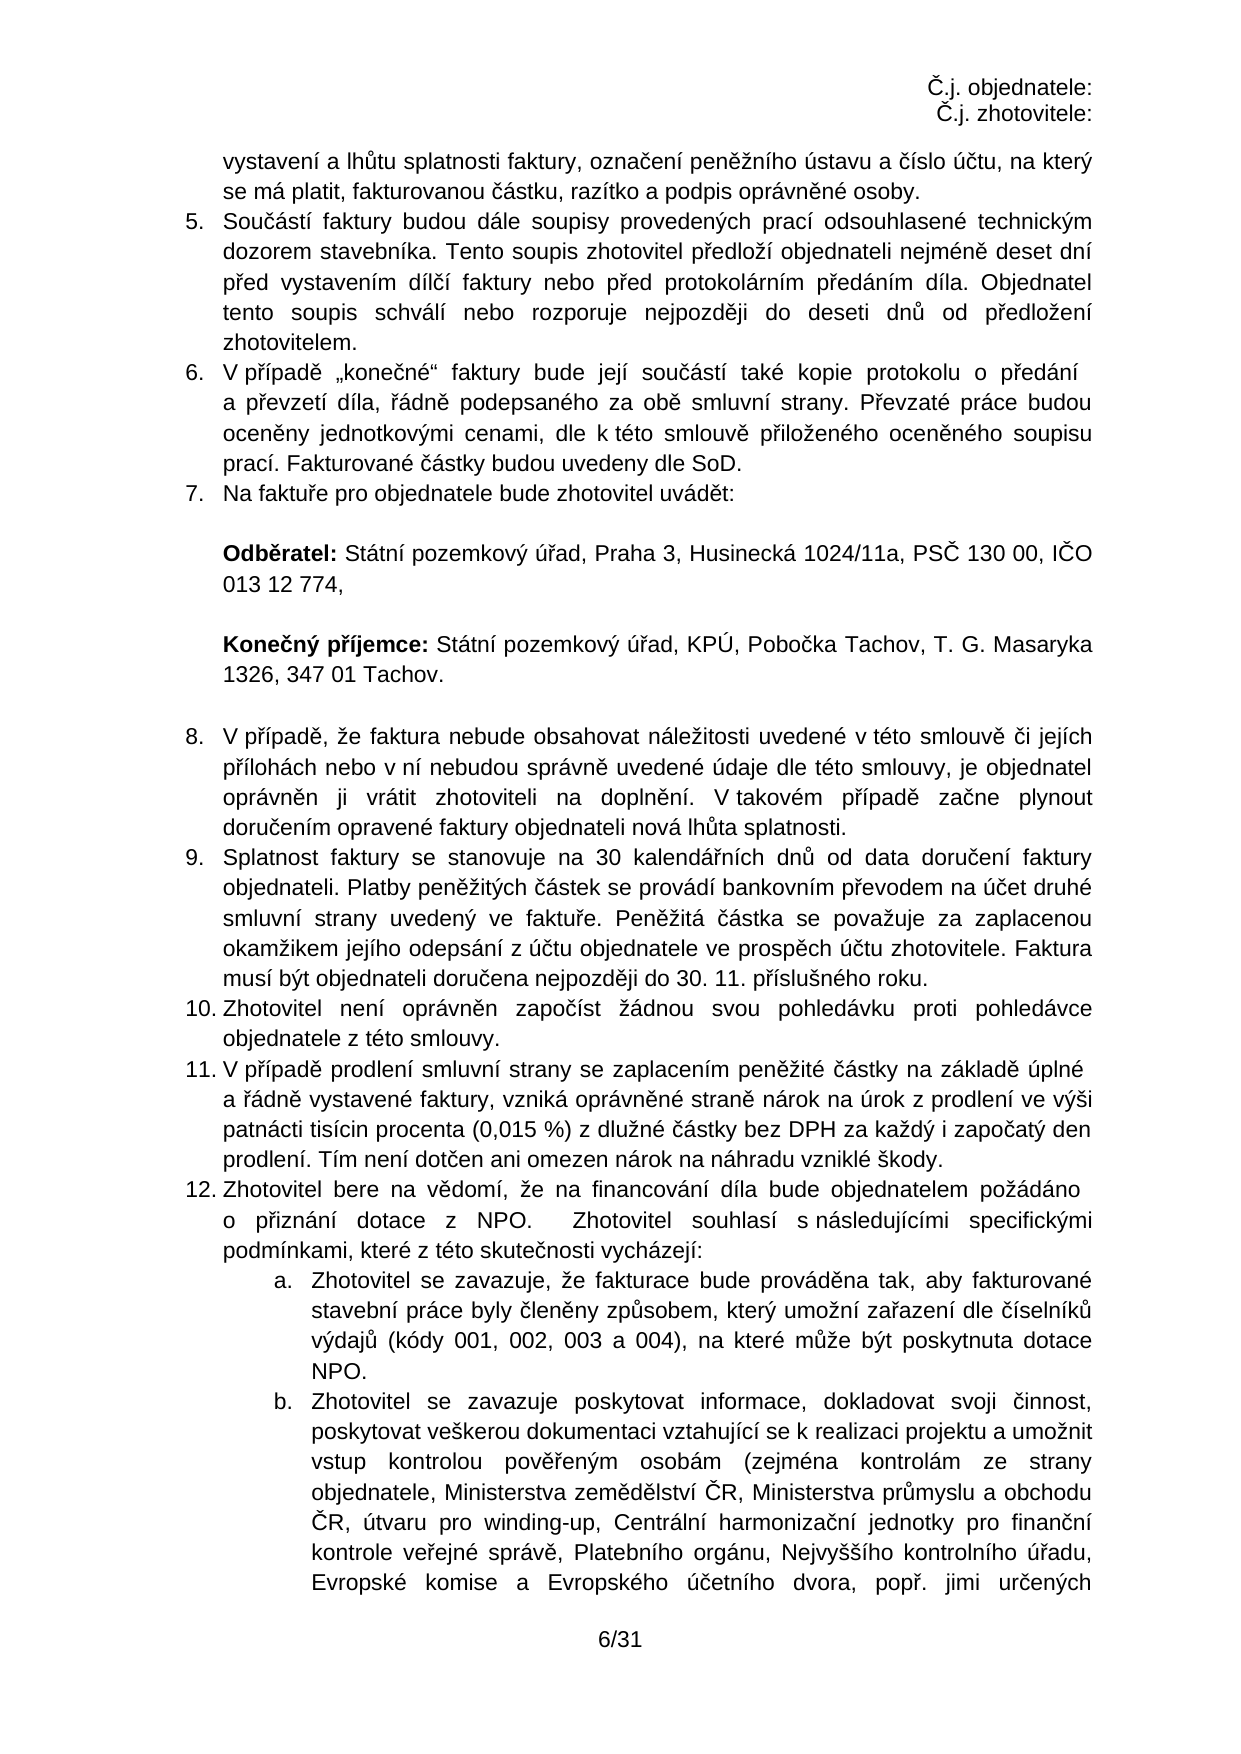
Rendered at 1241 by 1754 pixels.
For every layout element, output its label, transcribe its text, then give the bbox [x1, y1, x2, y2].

list Odběratel: Státní pozemkový úřad, Praha 3, Husinecká 1024/11a, PSČ 130 00, IČO 013 12 774, [223, 540, 1093, 597]
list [185, 148, 1093, 204]
list Zhotovitel bere na vědomí, že na financování díla bude objednatelem požádáno o přiznání dotace z NPO. Zhotovitel souhlasí s následujícími specifickými podmínkami, které z této skutečnosti vycházejí: [185, 1176, 1093, 1263]
list Splatnost faktury se stanovuje na 30 kalendářních dnů od data doručení faktury objednateli. Platby peněžitých částek se provádí bankovním převodem na účet druhé smluvní strany uvedený ve faktuře. Peněžitá částka se považuje za zaplacenou okamžikem jejího odepsání z účtu objednatele ve prospěch účtu zhotovitele. Faktura musí být objednateli doručena nejpozději do 30. 11. příslušného roku. [185, 844, 1093, 991]
list Na faktuře pro objednatele bude zhotovitel uvádět: [185, 480, 1093, 506]
list Zhotovitel není oprávněn započíst žádnou svou pohledávku proti pohledávce objednatele z této smlouvy. [185, 995, 1093, 1052]
list Zhotovitel se zavazuje, že fakturace bude prováděna tak, aby fakturované stavební práce byly členěny způsobem, který umožní zařazení dle číselníků výdajů (kódy 001, 002, 003 a 004), na které může být poskytnuta dotace NPO. [274, 1267, 1093, 1384]
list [274, 1388, 1093, 1595]
list Konečný příjemce: Státní pozemkový úřad, KPÚ, Pobočka Tachov, T. G. Masaryka 1326, 347 01 Tachov. [223, 631, 1093, 687]
list V případě, že faktura nebude obsahovat náležitosti uvedené v této smlouvě či jejích přílohách nebo v ní nebudou správně uvedené údaje dle této smlouvy, je objednatel oprávněn ji vrátit zhotoviteli na doplnění. V takovém případě začne plynout doručením opravené faktury objednateli nová lhůta splatnosti. [185, 723, 1093, 840]
list Součástí faktury budou dále soupisy provedených prací odsouhlasené technickým dozorem stavebníka. Tento soupis zhotovitel předloží objednateli nejméně deset dní před vystavením dílčí faktury nebo před protokolárním předáním díla. Objednatel tento soupis schválí nebo rozporuje nejpozději do deseti dnů od předložení zhotovitelem. [185, 208, 1093, 355]
list V případě prodlení smluvní strany se zaplacením peněžité částky na základě úplné a řádně vystavené faktury, vzniká oprávněné straně nárok na úrok z prodlení ve výši patnácti tisícin procenta (0,015 %) z dlužné částky bez DPH za každý i započatý den prodlení. Tím není dotčen ani omezen nárok na náhradu vzniklé škody. [185, 1056, 1093, 1172]
list V případě „konečné“ faktury bude její součástí také kopie protokolu o předání a převzetí díla, řádně podepsaného za obě smluvní strany. Převzaté práce budou oceněny jednotkovými cenami, dle k této smlouvě přiloženého oceněného soupisu prací. Fakturované částky budou uvedeny dle SoD. [185, 359, 1093, 476]
